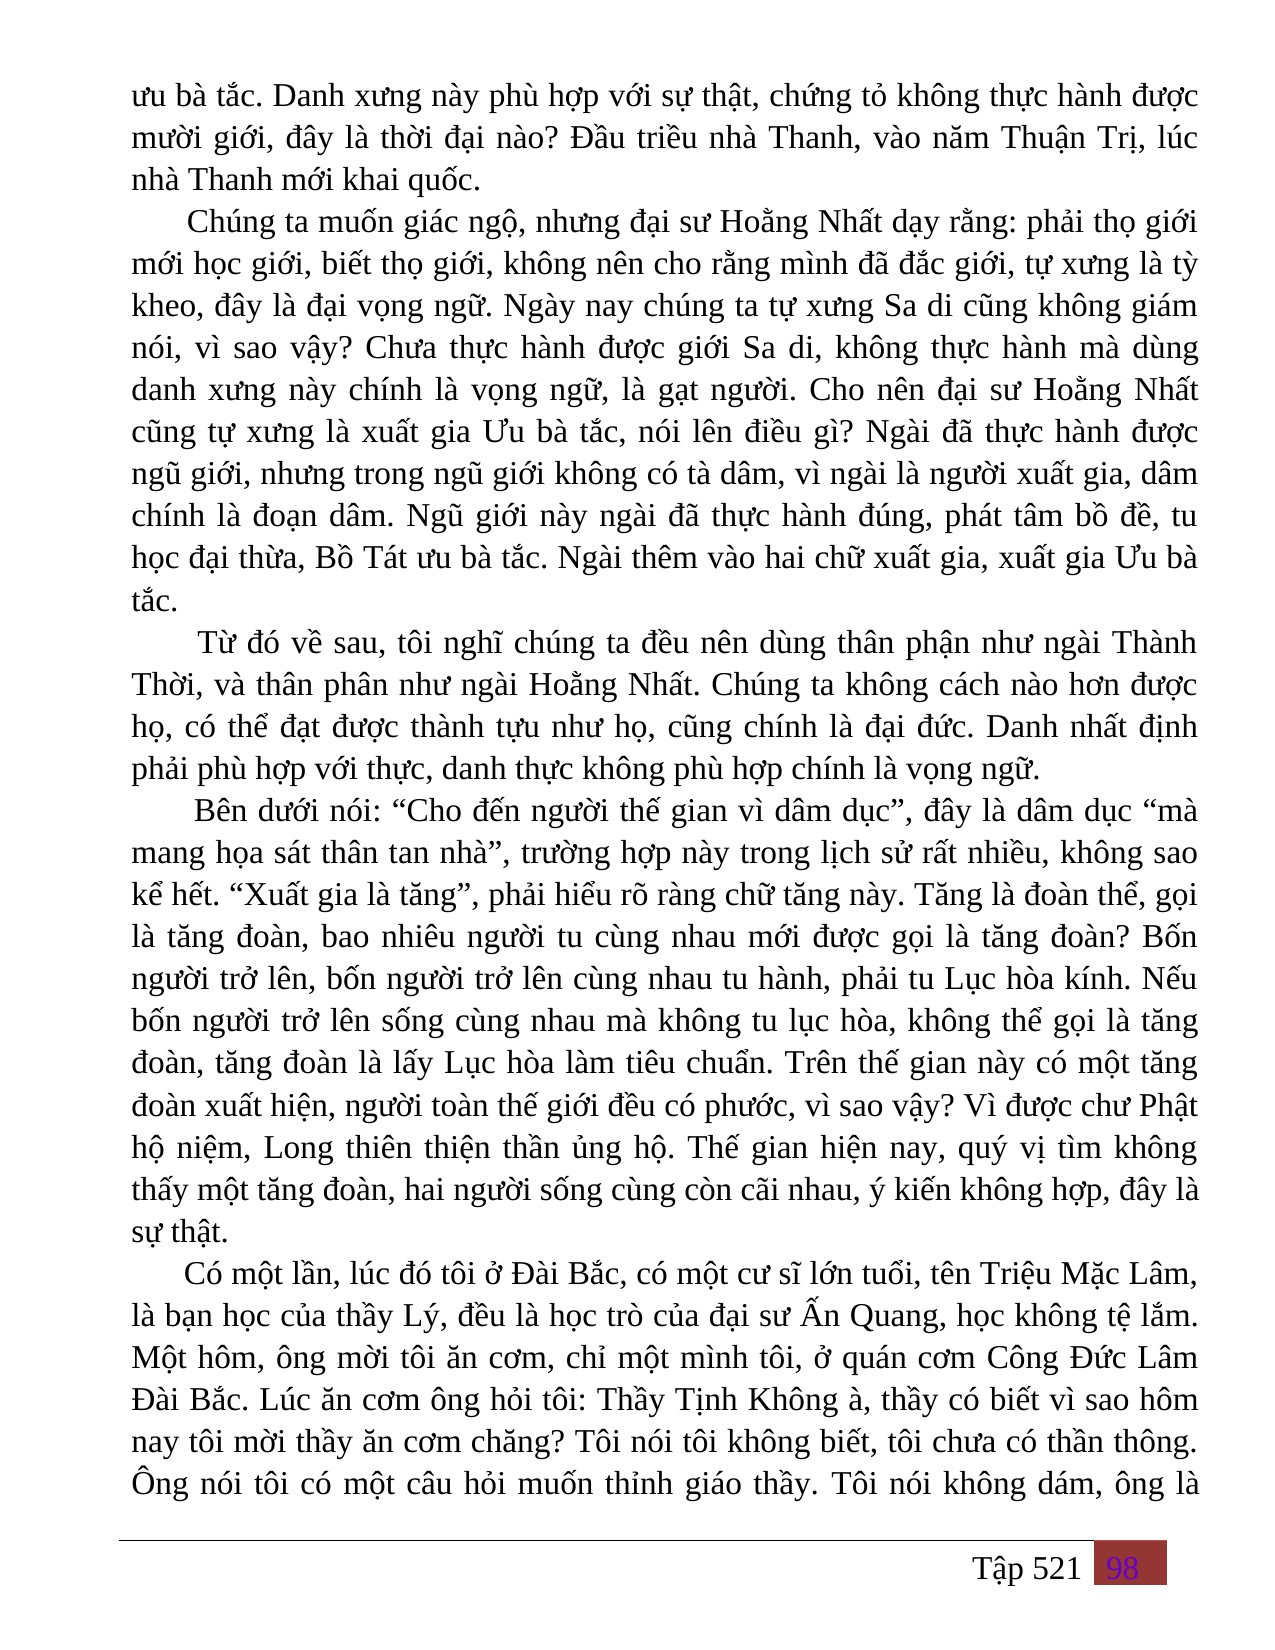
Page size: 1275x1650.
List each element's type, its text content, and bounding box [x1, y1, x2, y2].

text Chúng ta muốn giác ngộ, nhưng đại sư Hoằng Nhất dạy rằng: phải thọ giới mới học giới, biết thọ giới, không nên cho rằng mình đã đắc giới, tự xưng là tỳ kheo, đây là đại vọng ngữ. Ngày nay chúng ta tự xưng Sa di cũng không giám nói, vì sao vậy? Chưa thực hành được giới Sa di, không thực hành mà dùng danh xưng này chính là vọng ngữ, là gạt người. Cho nên đại sư Hoằng Nhất cũng tự xưng là xuất gia Ưu bà tắc, nói lên điều gì? Ngài đã thực hành được ngũ giới, nhưng trong ngũ giới không có tà dâm, vì ngài là người xuất gia, dâm chính là đoạn dâm. Ngũ giới này ngài đã thực hành đúng, phát tâm bồ đề, tu học đại thừa, Bồ Tát ưu bà tắc. Ngài thêm vào hai chữ xuất gia, xuất gia Ưu bà tắc. [131, 201, 1200, 618]
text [131, 1253, 1200, 1502]
text Bên dưới nói: “Cho đến người thế gian vì dâm dục”, đây là dâm dục “mà mang họa sát thân tan nhà”, trường hợp này trong lịch sử rất nhiều, không sao kể hết. “Xuất gia là tăng”, phải hiểu rõ ràng chữ tăng này. Tăng là đoàn thể, gọi là tăng đoàn, bao nhiêu người tu cùng nhau mới được gọi là tăng đoàn? Bốn người trở lên, bốn người trở lên cùng nhau tu hành, phải tu Lục hòa kính. Nếu bốn người trở lên sống cùng nhau mà không tu lục hòa, không thể gọi là tăng đoàn, tăng đoàn là lấy Lục hòa làm tiêu chuẩn. Trên thế gian này có một tăng đoàn xuất hiện, người toàn thế giới đều có phước, vì sao vậy? Vì được chư Phật hộ niệm, Long thiên thiện thần ủng hộ. Thế gian hiện nay, quý vị tìm không thấy một tăng đoàn, hai người sống cùng còn cãi nhau, ý kiến không hợp, đây là sự thật. [131, 790, 1200, 1249]
text Từ đó về sau, tôi nghĩ chúng ta đều nên dùng thân phận như ngài Thành Thời, và thân phân như ngài Hoằng Nhất. Chúng ta không cách nào hơn được họ, có thể đạt được thành tựu như họ, cũng chính là đại đức. Danh nhất định phải phù hợp với thực, danh thực không phù hợp chính là vọng ngữ. [131, 622, 1200, 786]
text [131, 75, 1200, 197]
